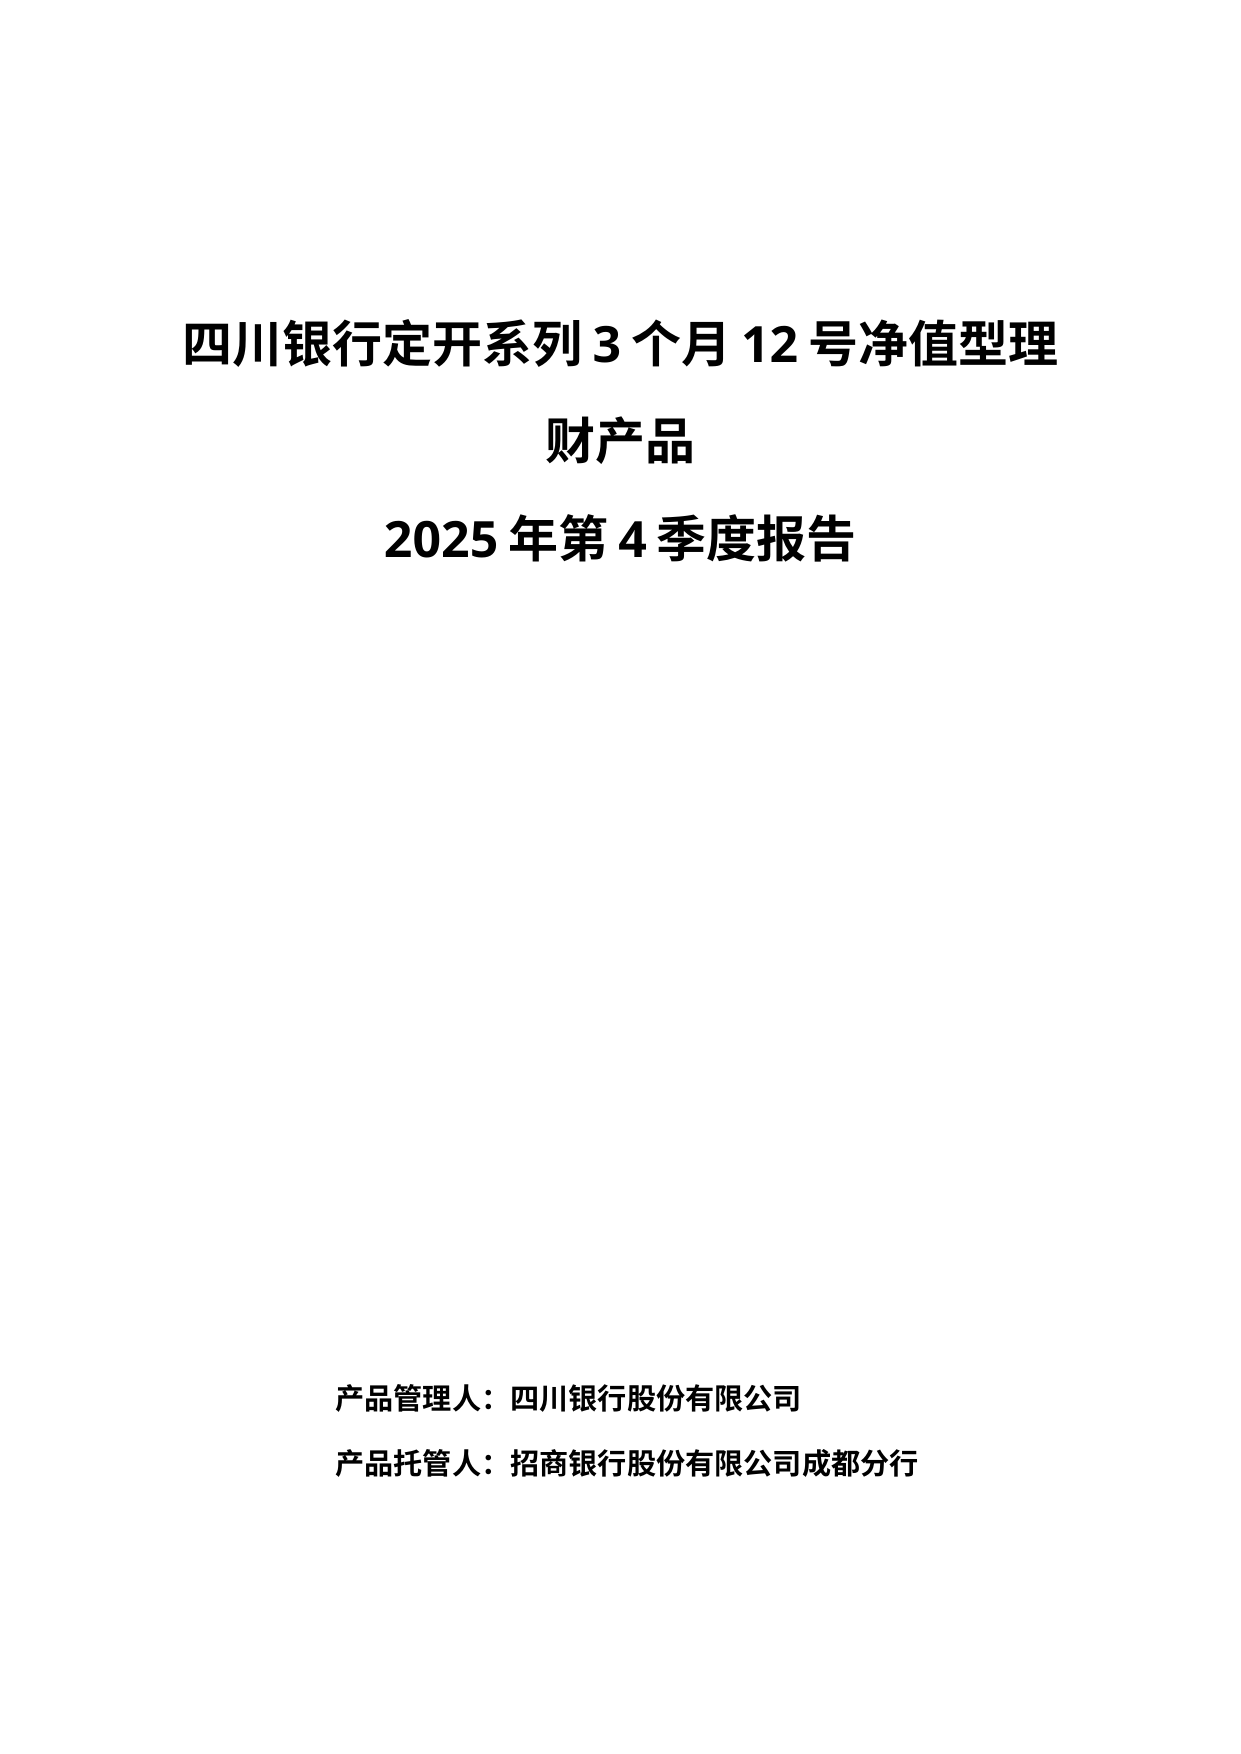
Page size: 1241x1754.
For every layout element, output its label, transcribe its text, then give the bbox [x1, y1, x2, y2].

text 产品管理人：四川银行股份有限公司 [159, 1364, 1081, 1429]
text 2025年第4季度报告 [159, 487, 1081, 584]
text 产品托管人：招商银行股份有限公司成都分行 [159, 1429, 1081, 1494]
text 四川银行定开系列3个月12号净值型理财产品 [159, 292, 1081, 487]
